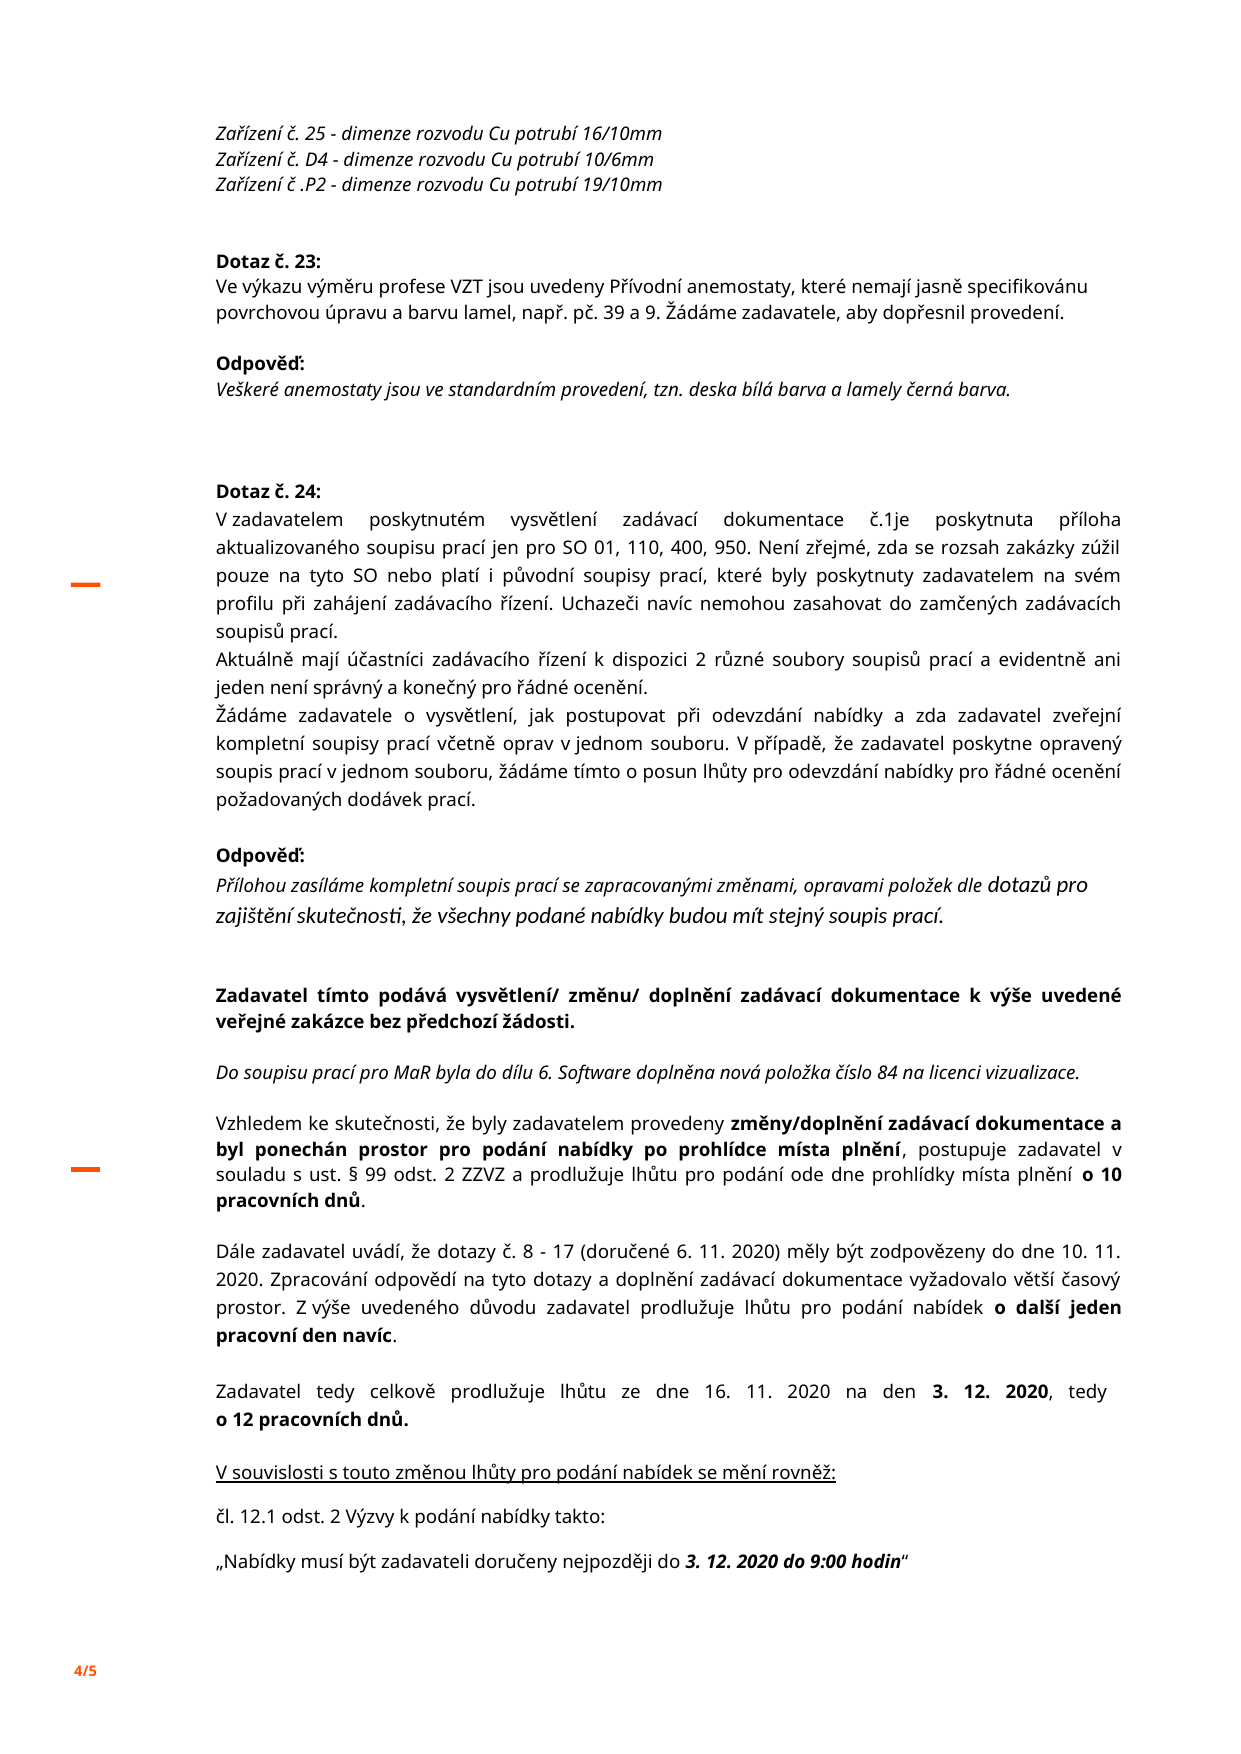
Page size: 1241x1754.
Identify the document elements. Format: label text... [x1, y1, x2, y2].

text Odpověď: [216, 350, 1122, 376]
text Dotaz č. 24: [216, 478, 1122, 503]
text Zadavatel tímto podává vysvětlení/ změnu/ doplnění zadávací dokumentace k výše uvedené veřejné zakázce bez předchozí žádosti. [216, 983, 1122, 1034]
text „Nabídky musí být zadavateli doručeny nejpozději do 3. 12. 2020 do 9:00 hodin“ [216, 1548, 1122, 1573]
text Dotaz č. 23: [216, 248, 1122, 274]
text Zadavatel tedy celkově prodlužuje lhůtu ze dne 16. 11. 2020 na den 3. 12. 2020, tedy o 12 pracovních dnů. [216, 1378, 1122, 1432]
text Odpověď: [216, 842, 1122, 868]
text Zařízení č .P2 - dimenze rozvodu Cu potrubí 19/10mm [216, 172, 1122, 197]
text Zařízení č. 25 - dimenze rozvodu Cu potrubí 16/10mm [216, 121, 1122, 146]
text čl. 12.1 odst. 2 Výzvy k podání nabídky takto: [216, 1504, 1122, 1529]
text Zařízení č. D4 - dimenze rozvodu Cu potrubí 10/6mm [216, 146, 1122, 172]
text Žádáme zadavatele o vysvětlení, jak postupovat při odevzdání nabídky a zda zadavatel zveřejní kompletní soupisy prací včetně oprav v jednom souboru. V případě, že zadavatel poskytne opravený soupis prací v jednom souboru, žádáme tímto o posun lhůty pro odevzdání nabídky pro řádné ocenění požadovaných dodávek prací. [216, 702, 1122, 812]
text Přílohou zasíláme kompletní soupis prací se zapracovanými změnami, opravami položek dle dotazů pro zajištění skutečnosti, že všechny podané nabídky budou mít stejný soupis prací. [216, 870, 1122, 929]
text Dále zadavatel uvádí, že dotazy č. 8 - 17 (doručené 6. 11. 2020) měly být zodpovězeny do dne 10. 11. 2020. Zpracování odpovědí na tyto dotazy a doplnění zadávací dokumentace vyžadovalo větší časový prostor. Z výše uvedeného důvodu zadavatel prodlužuje lhůtu pro podání nabídek o další jeden pracovní den navíc. [216, 1238, 1122, 1347]
text Ve výkazu výměru profese VZT jsou uvedeny Přívodní anemostaty, které nemají jasně specifikovánu povrchovou úpravu a barvu lamel, např. pč. 39 a 9. Žádáme zadavatele, aby dopřesnil provedení. [216, 274, 1122, 325]
text V zadavatelem poskytnutém vysvětlení zadávací dokumentace č.1je poskytnuta příloha aktualizovaného soupisu prací jen pro SO 01, 110, 400, 950. Není zřejmé, zda se rozsah zakázky zúžil pouze na tyto SO nebo platí i původní soupisy prací, které byly poskytnuty zadavatelem na svém profilu při zahájení zadávacího řízení. Uchazeči navíc nemohou zasahovat do zamčených zadávacích soupisů prací. [216, 506, 1122, 643]
text Vzhledem ke skutečnosti, že byly zadavatelem provedeny změny/doplnění zadávací dokumentace a byl ponechán prostor pro podání nabídky po prohlídce místa plnění, postupuje zadavatel v souladu s ust. § 99 odst. 2 ZZVZ a prodlužuje lhůtu pro podání ode dne prohlídky místa plnění o 10 pracovních dnů. [216, 1110, 1122, 1212]
text Do soupisu prací pro MaR byla do dílu 6. Software doplněna nová položka číslo 84 na licenci vizualizace. [216, 1059, 1122, 1085]
text V souvislosti s touto změnou lhůty pro podání nabídek se mění rovněž: [216, 1459, 1122, 1485]
text Veškeré anemostaty jsou ve standardním provedení, tzn. deska bílá barva a lamely černá barva. [216, 376, 1122, 401]
text Aktuálně mají účastníci zadávacího řízení k dispozici 2 různé soubory soupisů prací a evidentně ani jeden není správný a konečný pro řádné ocenění. [216, 646, 1122, 699]
